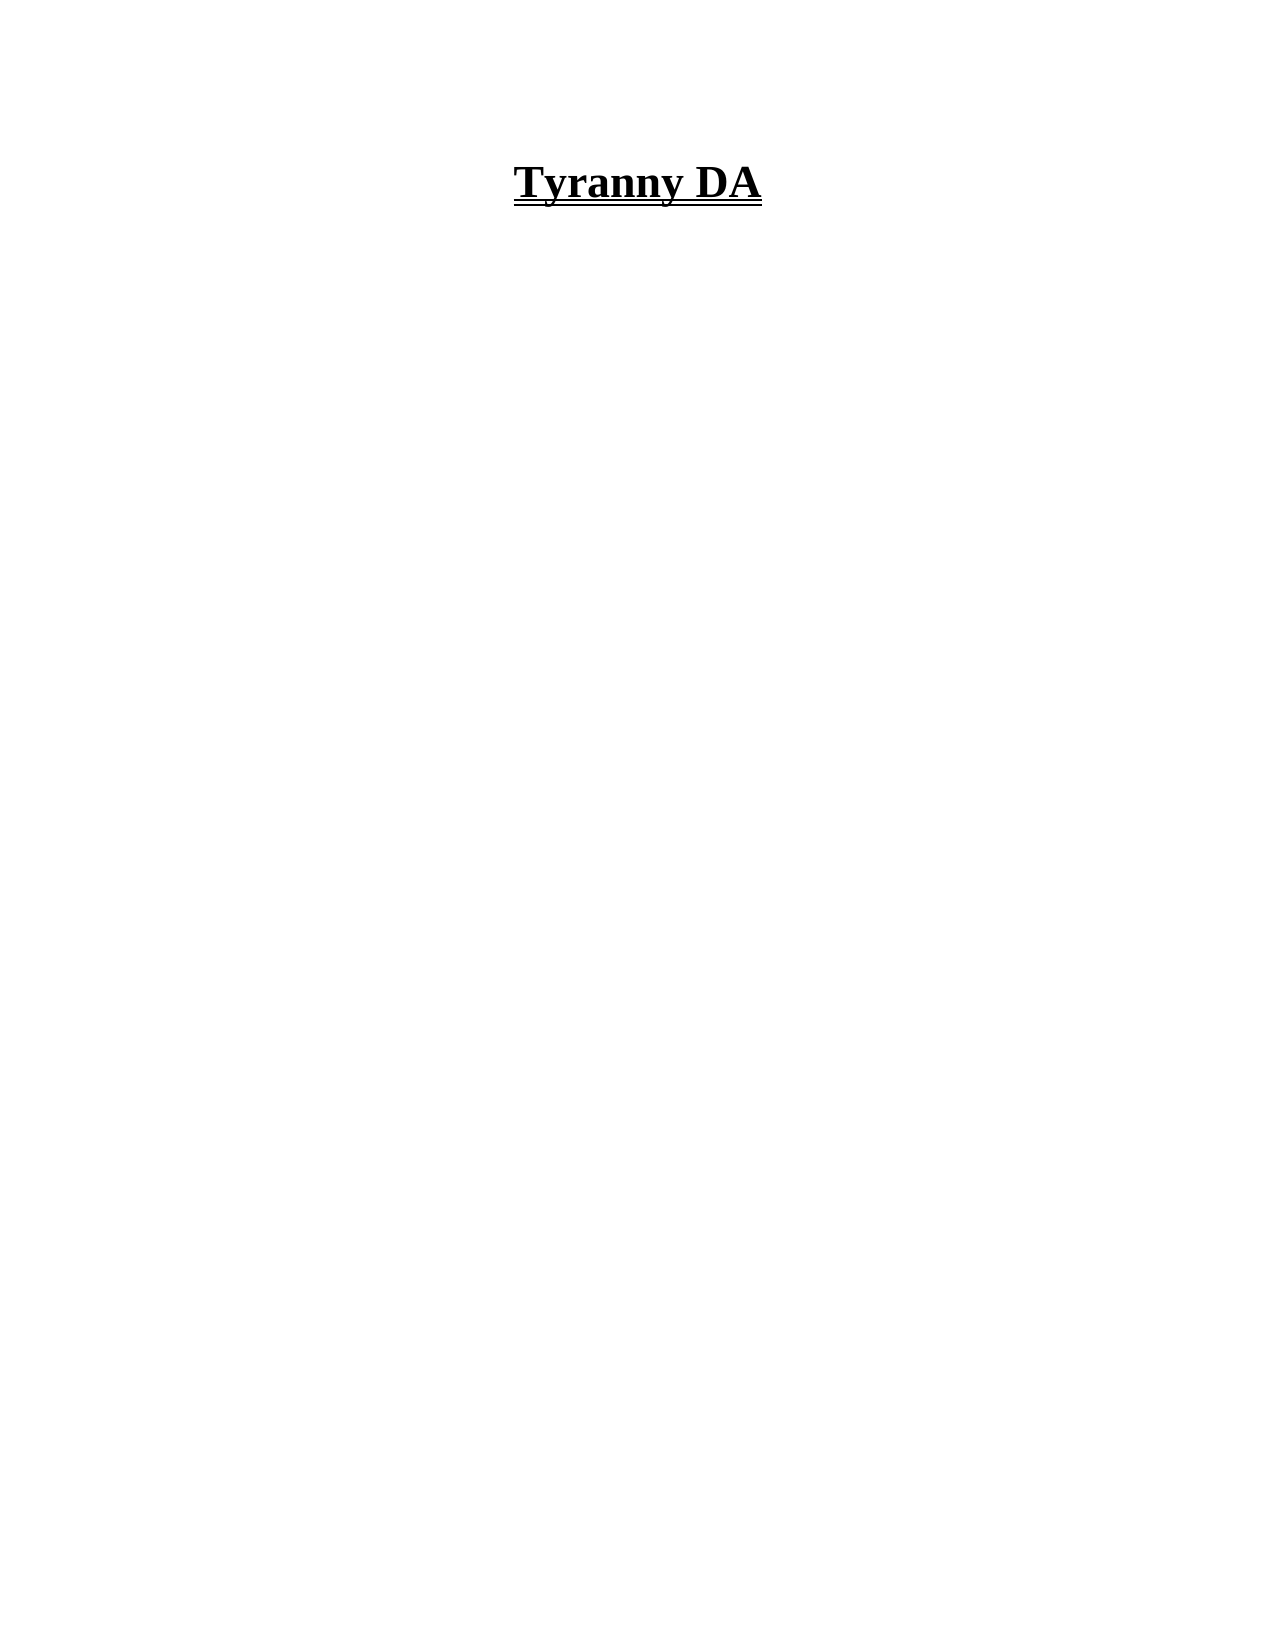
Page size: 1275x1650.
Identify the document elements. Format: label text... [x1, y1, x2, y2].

subtitle Tyranny DA [150, 154, 1125, 207]
